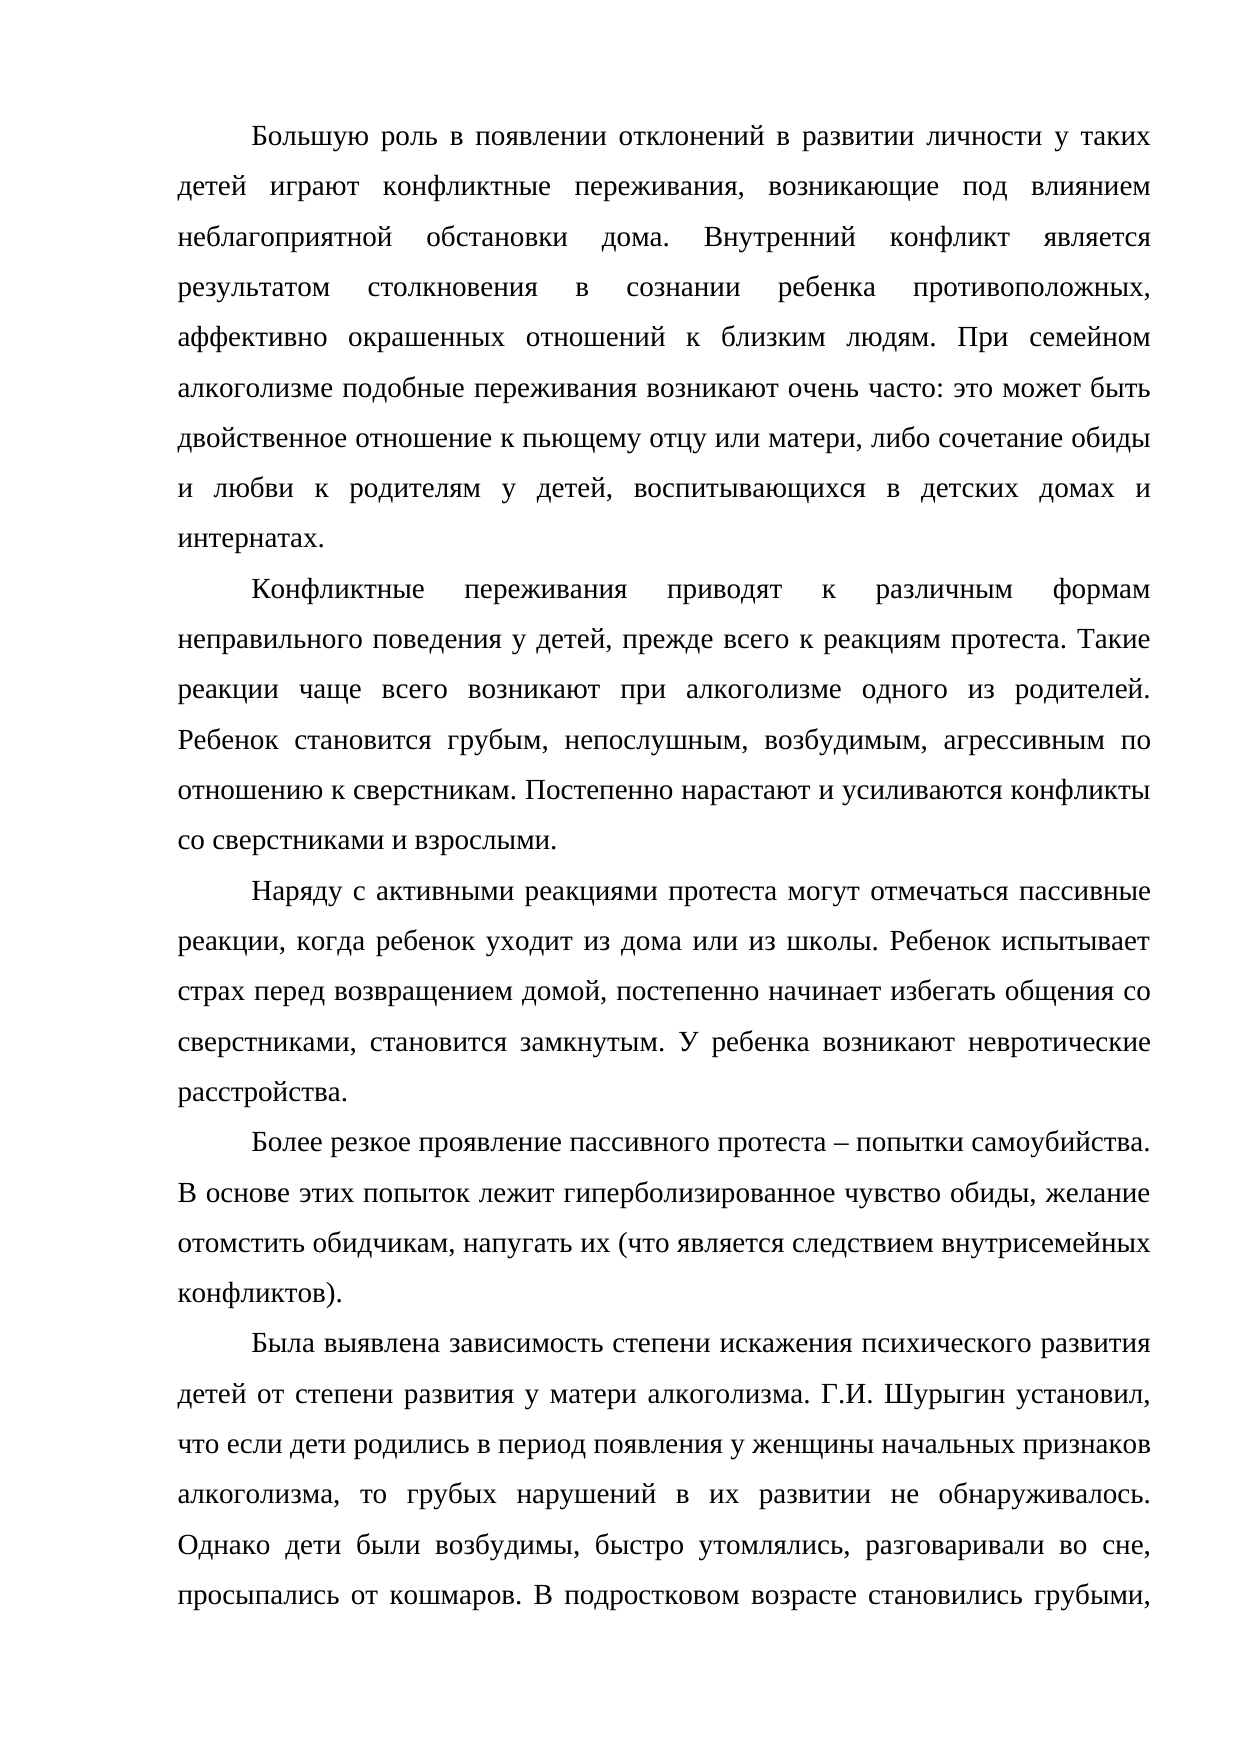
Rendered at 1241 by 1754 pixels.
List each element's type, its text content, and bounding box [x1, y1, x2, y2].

text Большую роль в появлении отклонений в развитии личности у таких детей играют конфликтные переживания, возникающие под влиянием неблагоприятной обстановки дома. Внутренний конфликт является результатом столкновения в сознании ребенка противоположных, аффективно окрашенных отношений к близким людям. При семейном алкоголизме подобные переживания возникают очень часто: это может быть двойственное отношение к пьющему отцу или матери, либо сочетание обиды и любви к родителям у детей, воспитывающихся в детских домах и интернатах. [177, 118, 1152, 554]
text Более резкое проявление пассивного протеста – попытки самоубийства. В основе этих попыток лежит гиперболизированное чувство обиды, желание отомстить обидчикам, напугать их (что является следствием внутрисемейных конфликтов). [177, 1124, 1152, 1309]
text Конфликтные переживания приводят к различным формам неправильного поведения у детей, прежде всего к реакциям протеста. Такие реакции чаще всего возникают при алкоголизме одного из родителей. Ребенок становится грубым, непослушным, возбудимым, агрессивным по отношению к сверстникам. Постепенно нарастают и усиливаются конфликты со сверстниками и взрослыми. [177, 571, 1152, 856]
text Наряду с активными реакциями протеста могут отмечаться пассивные реакции, когда ребенок уходит из дома или из школы. Ребенок испытывает страх перед возвращением домой, постепенно начинает избегать общения со сверстниками, становится замкнутым. У ребенка возникают невротические расстройства. [177, 873, 1152, 1108]
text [177, 1326, 1152, 1611]
